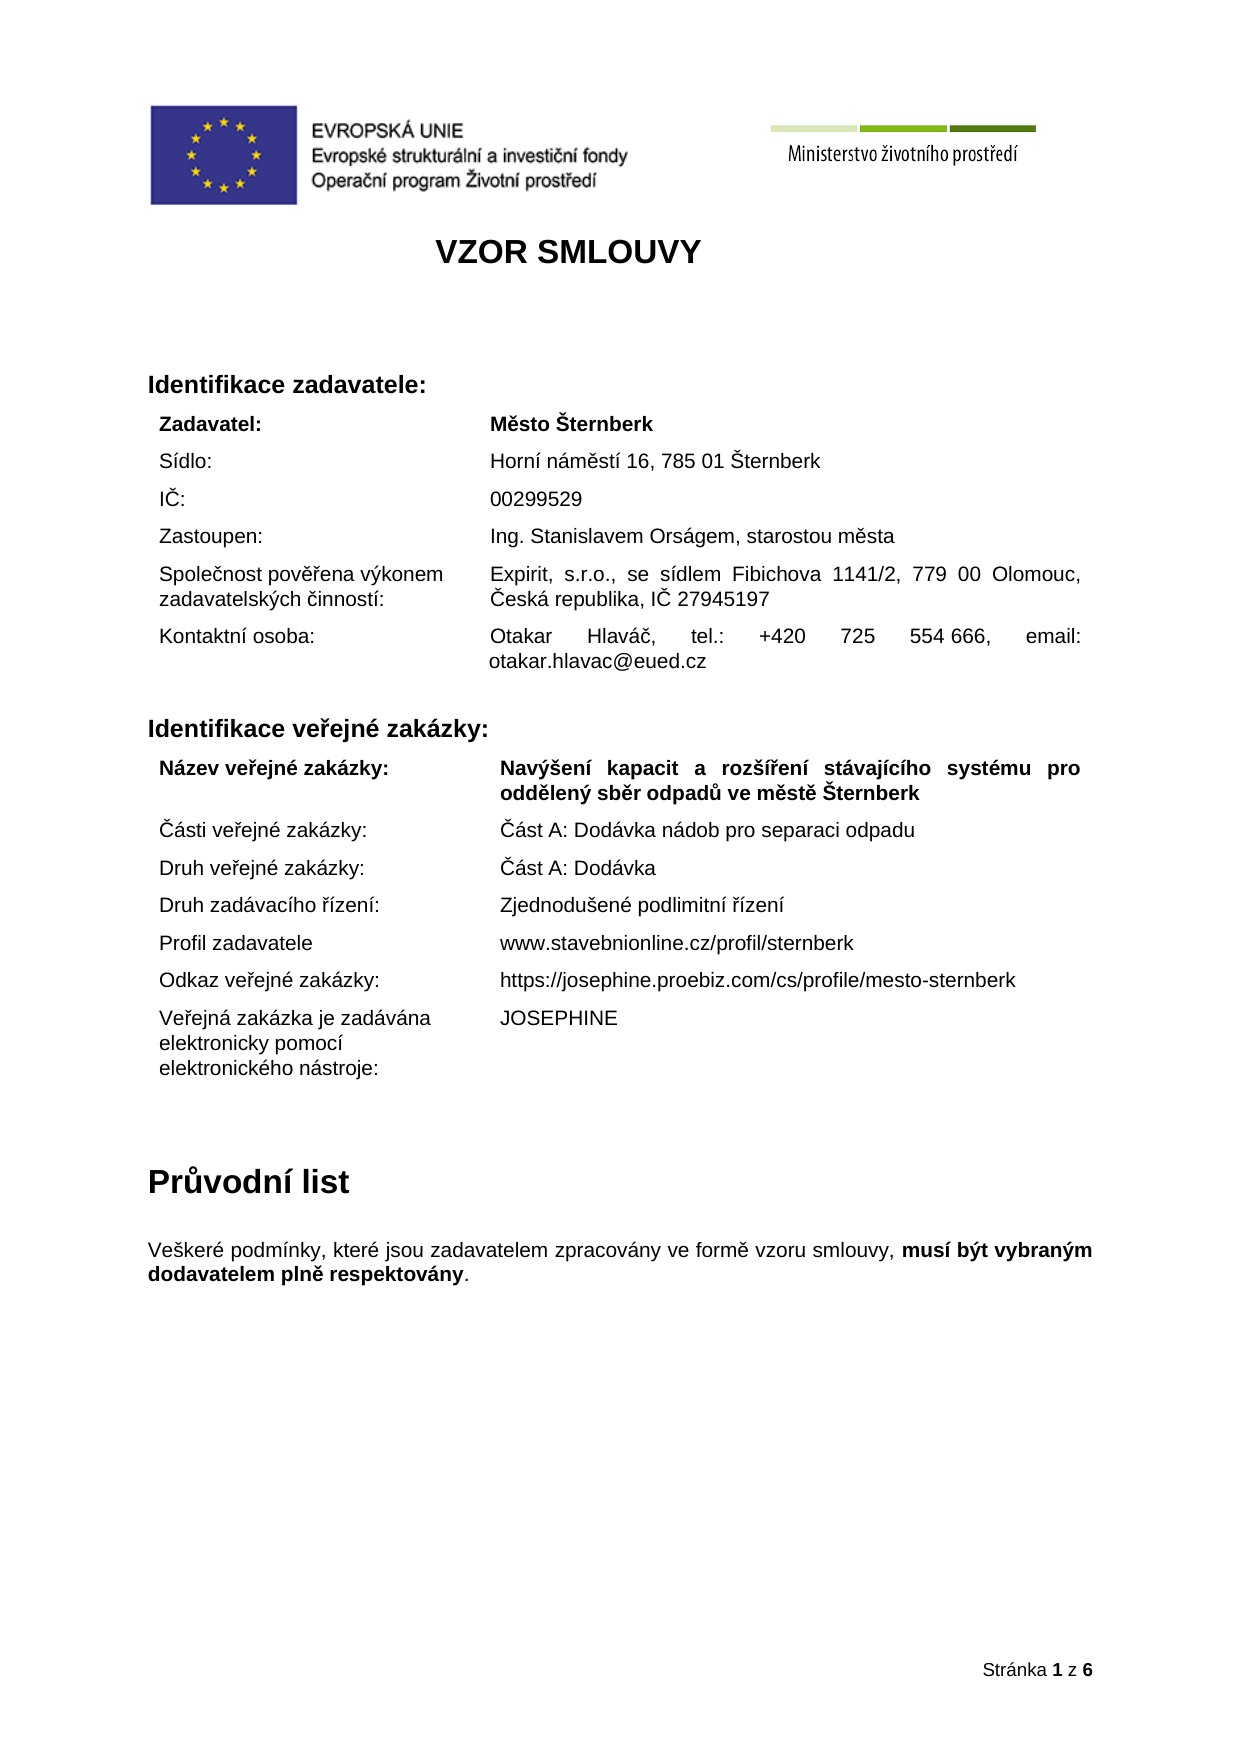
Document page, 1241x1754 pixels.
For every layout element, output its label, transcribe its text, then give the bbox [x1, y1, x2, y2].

table_cell Zastoupen: [148, 518, 478, 555]
table_cell Expirit, s.r.o., se sídlem Fibichova 1141/2, 779 00 Olomouc, Česká republika, IČ 27945197 [479, 555, 1093, 618]
table_cell Část A: Dodávka [489, 849, 1093, 886]
table_cell Ing. Stanislavem Orságem, starostou města [479, 518, 1093, 555]
table_cell Horní náměstí 16, 785 01 Šternberk [479, 443, 1093, 480]
table_header Navýšení kapacit a rozšíření stávajícího systému pro oddělený sběr odpadů ve městě Šternberk [489, 749, 1093, 811]
picture [729, 73, 1074, 209]
table_header Zadavatel: [148, 405, 478, 443]
list Identifikace zadavatele: [148, 374, 1093, 399]
table_cell Profil zadavatele [148, 924, 488, 961]
text Průvodní list [148, 1162, 1093, 1201]
table_cell Sídlo: [148, 443, 478, 480]
table_cell IČ: [148, 480, 478, 518]
text Veškeré podmínky, které jsou zadavatelem zpracovány ve formě vzoru smlouvy, musí být vybraným dodavatelem plně respektovány. [148, 1238, 1093, 1286]
table_cell Společnost pověřena výkonem zadavatelských činností: [148, 555, 478, 618]
table_header Město Šternberk [479, 405, 1093, 443]
table_cell Kontaktní osoba: [148, 618, 478, 680]
table_cell www.stavebnionline.cz/profil/sternberk [489, 924, 1093, 961]
picture [147, 102, 724, 209]
text VZOR SMLOUVY [44, 232, 1093, 271]
table_cell 00299529 [479, 480, 1093, 518]
list Identifikace veřejné zakázky: [148, 718, 1093, 743]
table_cell Části veřejné zakázky: [148, 811, 488, 849]
table_cell Odkaz veřejné zakázky: [148, 961, 488, 999]
table_cell Část A: Dodávka nádob pro separaci odpadu [489, 811, 1093, 849]
table_cell Zjednodušené podlimitní řízení [489, 886, 1093, 924]
table_header Název veřejné zakázky: [148, 749, 488, 811]
table_cell Druh zadávacího řízení: [148, 886, 488, 924]
table_cell Druh veřejné zakázky: [148, 849, 488, 886]
table_cell Veřejná zakázka je zadávána elektronicky pomocí elektronického nástroje: [148, 999, 488, 1086]
table_cell Otakar Hlaváč, tel.: +420 725 554 666, email: otakar.hlavac@eued.cz [479, 618, 1093, 680]
table_cell JOSEPHINE [489, 999, 1093, 1086]
table_cell https://josephine.proebiz.com/cs/profile/mesto-sternberk [489, 961, 1093, 999]
